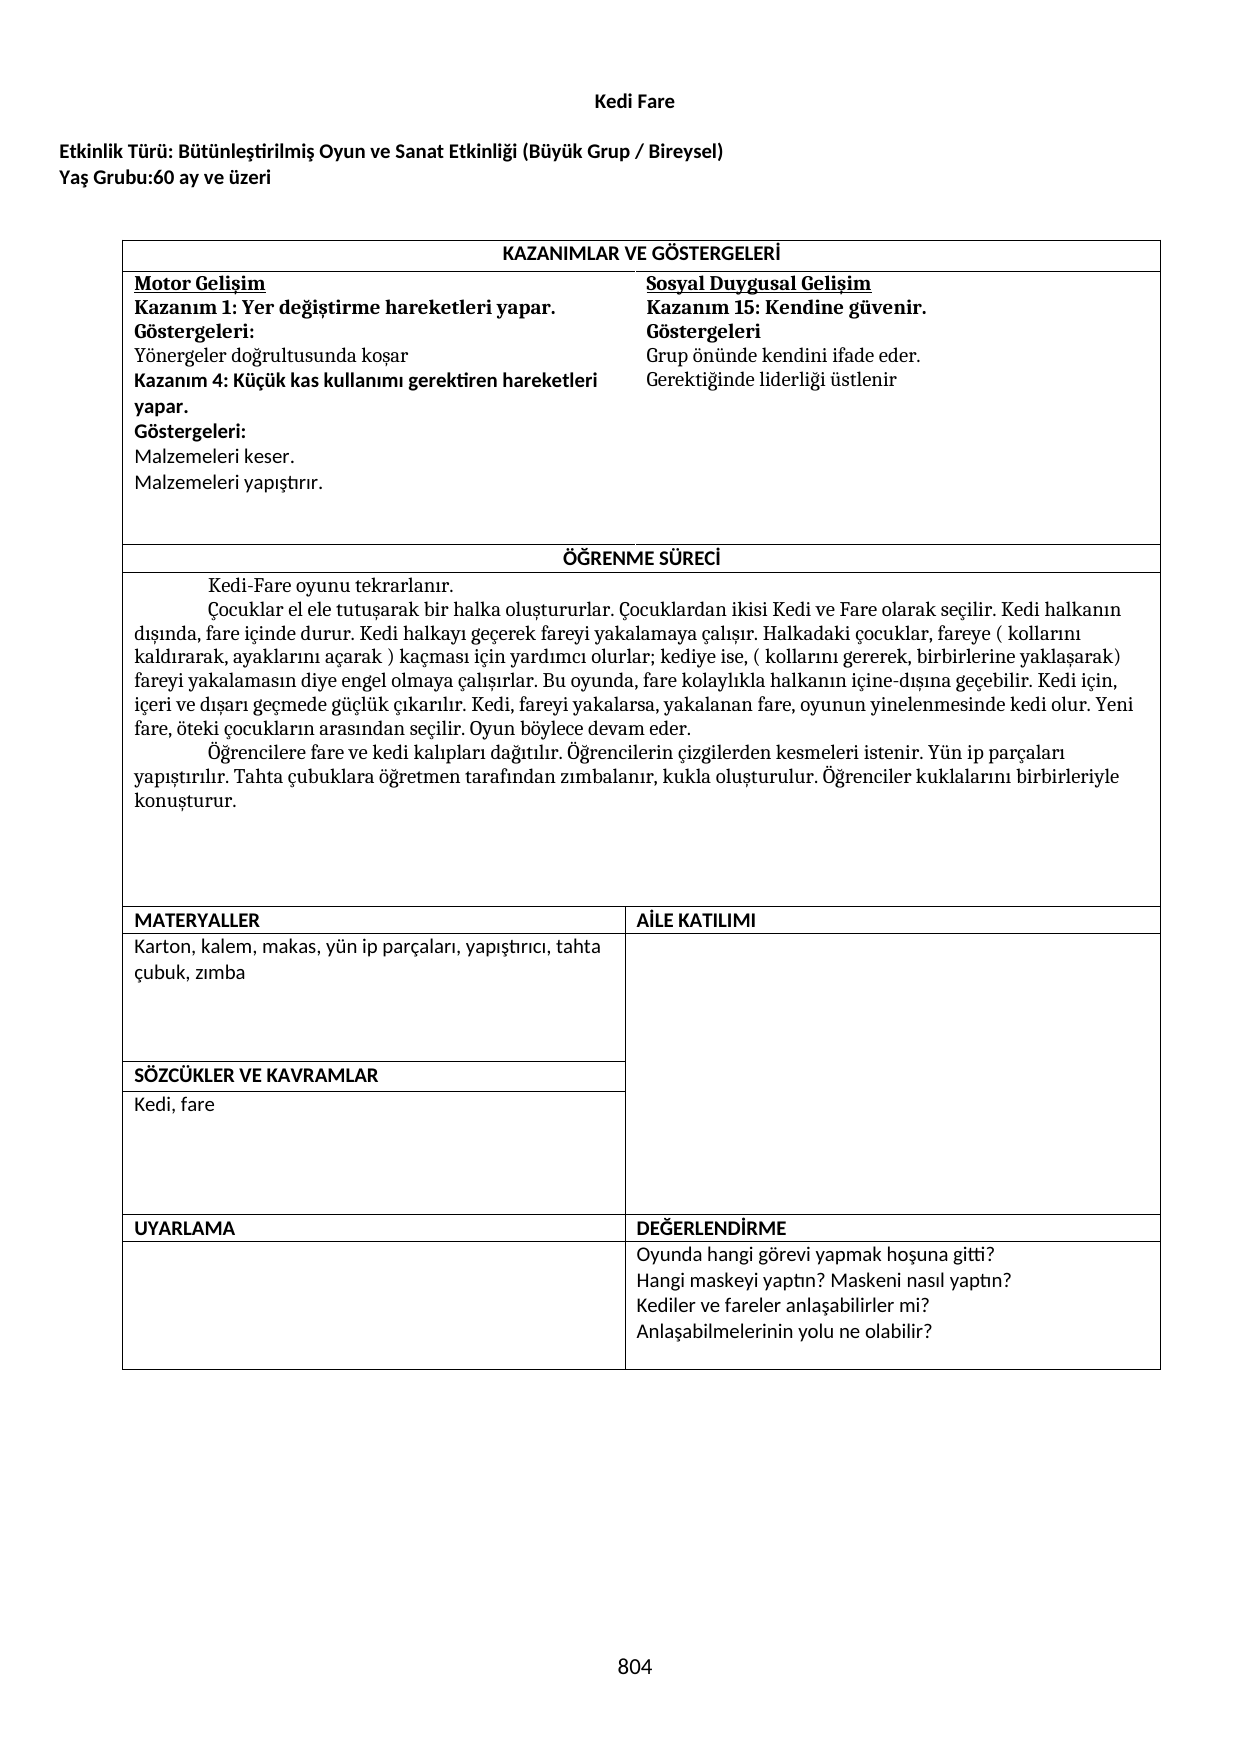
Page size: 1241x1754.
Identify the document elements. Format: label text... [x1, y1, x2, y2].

table_cell Kedi, fare [123, 1092, 625, 1214]
table_cell Oyunda hangi görevi yapmak hoşuna gitti? Hangi maskeyi yaptın? Maskeni nasıl yaptın? Kediler ve fareler anlaşabilirler mi? Anlaşabilmelerinin yolu ne olabilir? [626, 1242, 1160, 1369]
table_cell [626, 934, 1160, 1214]
table_header KAZANIMLAR VE GÖSTERGELERİ [123, 241, 1160, 271]
table_cell ÖĞRENME SÜRECİ [123, 545, 1160, 572]
table_cell MATERYALLER [123, 907, 625, 933]
table_cell Kedi-Fare oyunu tekrarlanır. Çocuklar el ele tutuşarak bir halka oluştururlar. Çocuklardan ikisi Kedi ve Fare olarak seçilir. Kedi halkanın dışında, fare içinde durur. Kedi halkayı geçerek fareyi yakalamaya çalışır. Halkadaki çocuklar, fareye ( kollarını kaldırarak, ayaklarını açarak ) kaçması için yardımcı olurlar; kediye ise, ( kollarını gererek, birbirlerine yaklaşarak) fareyi yakalamasın diye engel olmaya çalışırlar. Bu oyunda, fare kolaylıkla halkanın içine-dışına geçebilir. Kedi için, içeri ve dışarı geçmede güçlük çıkarılır. Kedi, fareyi yakalarsa, yakalanan fare, oyunun yinelenmesinde kedi olur. Yeni fare, öteki çocukların arasından seçilir. Oyun böylece devam eder. Öğrencilere fare ve kedi kalıpları dağıtılır. Öğrencilerin çizgilerden kesmeleri istenir. Yün ip parçaları yapıştırılır. Tahta çubuklara öğretmen tarafından zımbalanır, kukla oluşturulur. Öğrenciler kuklalarını birbirleriyle konuşturur. [123, 573, 1160, 906]
table_cell SÖZCÜKLER VE KAVRAMLAR [123, 1062, 625, 1091]
table_cell [123, 1242, 625, 1369]
table_cell Sosyal Duygusal Gelişim Kazanım 15: Kendine güvenir. Göstergeleri Grup önünde kendini ifade eder. Gerektiğinde liderliği üstlenir [636, 272, 1160, 544]
text Etkinlik Türü: Bütünleştirilmiş Oyun ve Sanat Etkinliği (Büyük Grup / Bireysel) [59, 139, 1211, 164]
table_cell UYARLAMA [123, 1215, 625, 1241]
table_cell Motor Gelişim Kazanım 1: Yer değiştirme hareketleri yapar. Göstergeleri: Yönergeler doğrultusunda koşar Kazanım 4: Küçük kas kullanımı gerektiren hareketleri yapar. Göstergeleri: Malzemeleri keser. Malzemeleri yapıştırır. [123, 272, 635, 544]
text Kedi Fare [59, 89, 1211, 114]
table_cell DEĞERLENDİRME [626, 1215, 1160, 1241]
table_cell Karton, kalem, makas, yün ip parçaları, yapıştırıcı, tahta çubuk, zımba [123, 934, 625, 1061]
text Yaş Grubu:60 ay ve üzeri [59, 164, 1211, 189]
table_cell AİLE KATILIMI [626, 907, 1160, 933]
